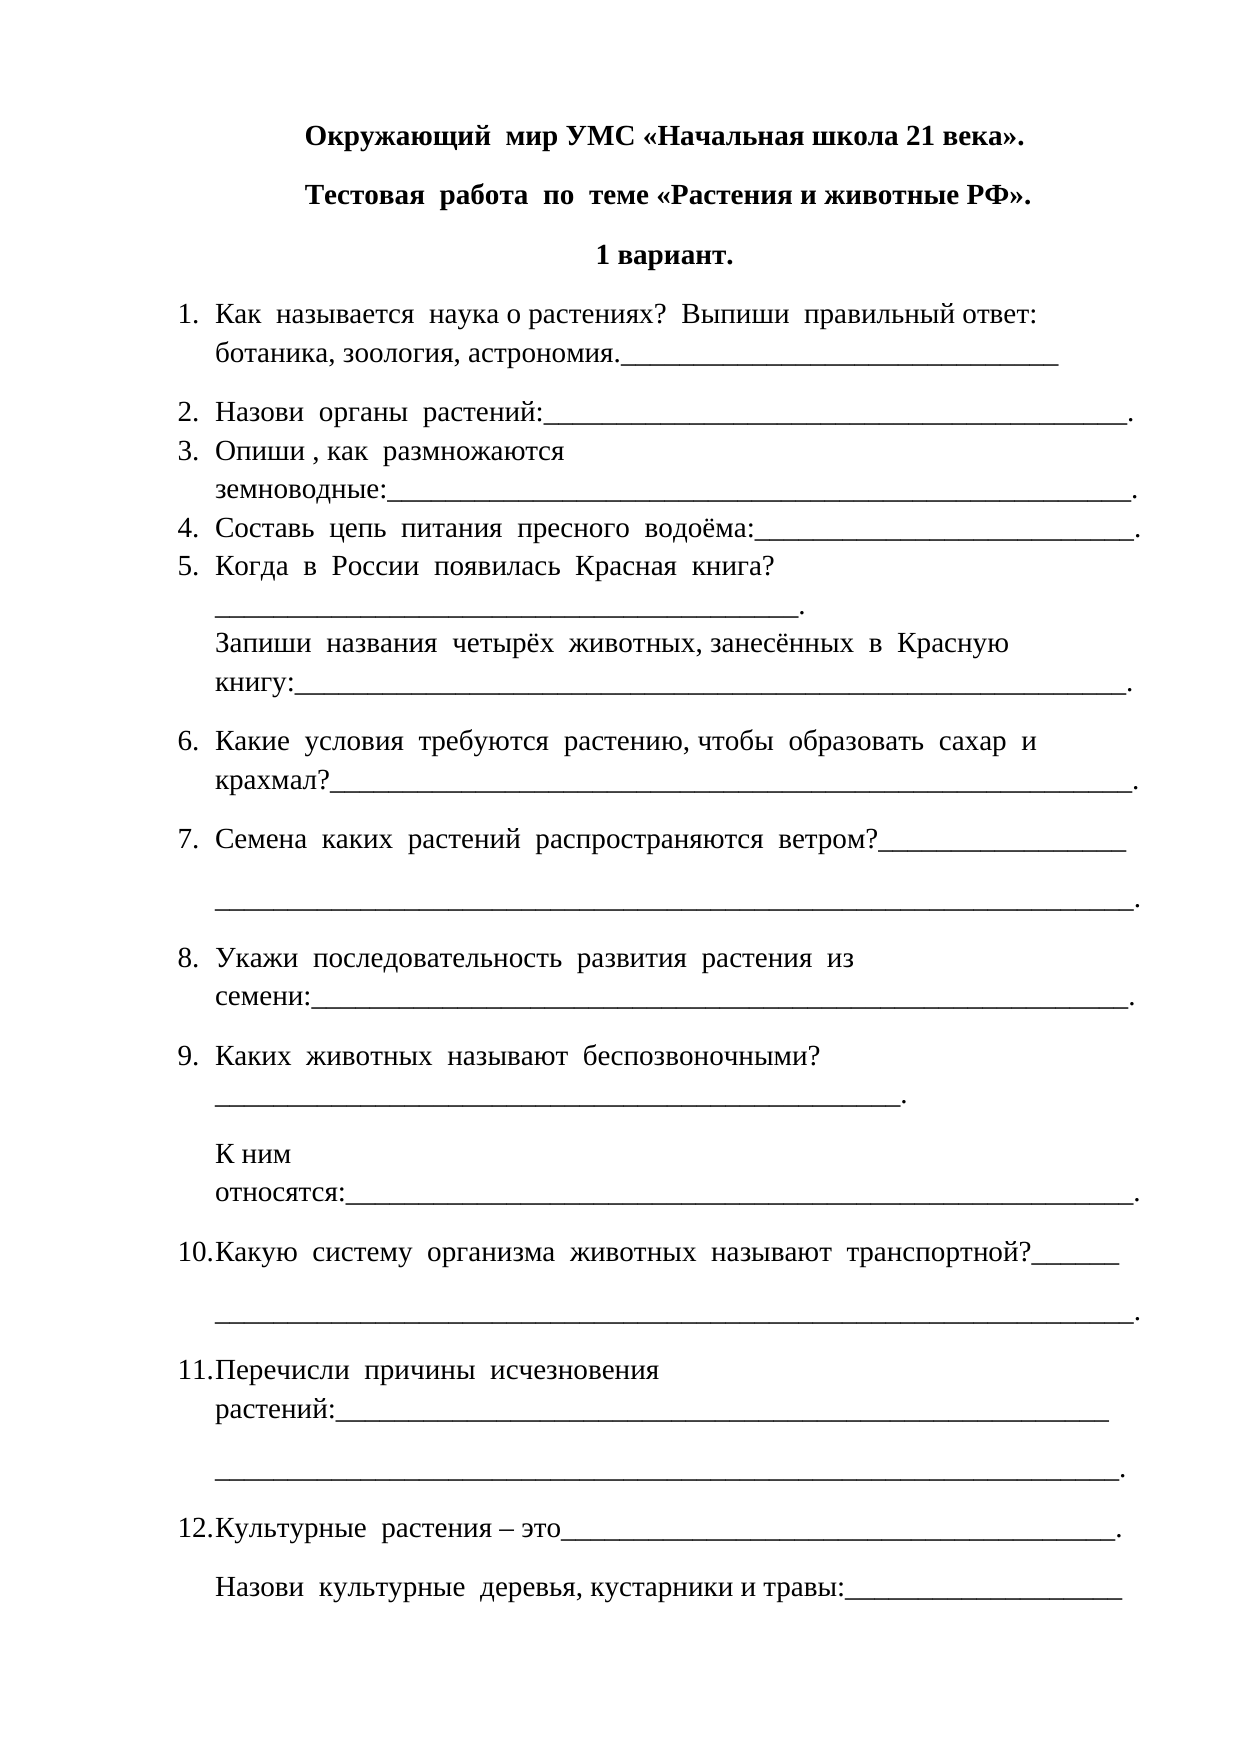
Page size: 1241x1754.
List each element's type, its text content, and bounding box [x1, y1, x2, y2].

list Когда в России появилась Красная книга?________________________________________. [177, 548, 1152, 620]
list Культурные растения – это______________________________________. [177, 1510, 1152, 1543]
text Окружающий мир УМС «Начальная школа 21 века». [177, 118, 1152, 152]
list Какую систему организма животных называют транспортной?______ [177, 1234, 1152, 1267]
list Какие условия требуются растению, чтобы образовать сахар и крахмал?_______________________________________________________. [177, 723, 1152, 795]
text Тестовая работа по теме «Растения и животные РФ». [177, 177, 1152, 211]
text Назови культурные деревья, кустарники и травы:___________________ [215, 1569, 1152, 1603]
text К ним относятся:______________________________________________________. [215, 1136, 1152, 1208]
list Составь цепь питания пресного водоёма:__________________________. [177, 510, 1152, 543]
list Назови органы растений:________________________________________. [177, 394, 1152, 428]
list Опиши , как размножаются земноводные:___________________________________________________. [177, 433, 1152, 505]
text _______________________________________________________________. [215, 881, 1152, 914]
text 1 вариант. [177, 237, 1152, 270]
list Перечисли причины исчезновения растений:_____________________________________________________ [177, 1352, 1152, 1424]
list Каких животных называют беспозвоночными?_______________________________________________. [177, 1038, 1152, 1110]
list Как называется наука о растениях? Выпиши правильный ответ: ботаника, зоология, астрономия.______________________________ [177, 296, 1152, 368]
list Семена каких растений распространяются ветром?_________________ [177, 821, 1152, 855]
list Укажи последовательность развития растения из семени:________________________________________________________. [177, 940, 1152, 1012]
list Запиши названия четырёх животных, занесённых в Красную книгу:_________________________________________________________. [215, 625, 1152, 697]
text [215, 1450, 1152, 1484]
text _______________________________________________________________. [215, 1293, 1152, 1327]
